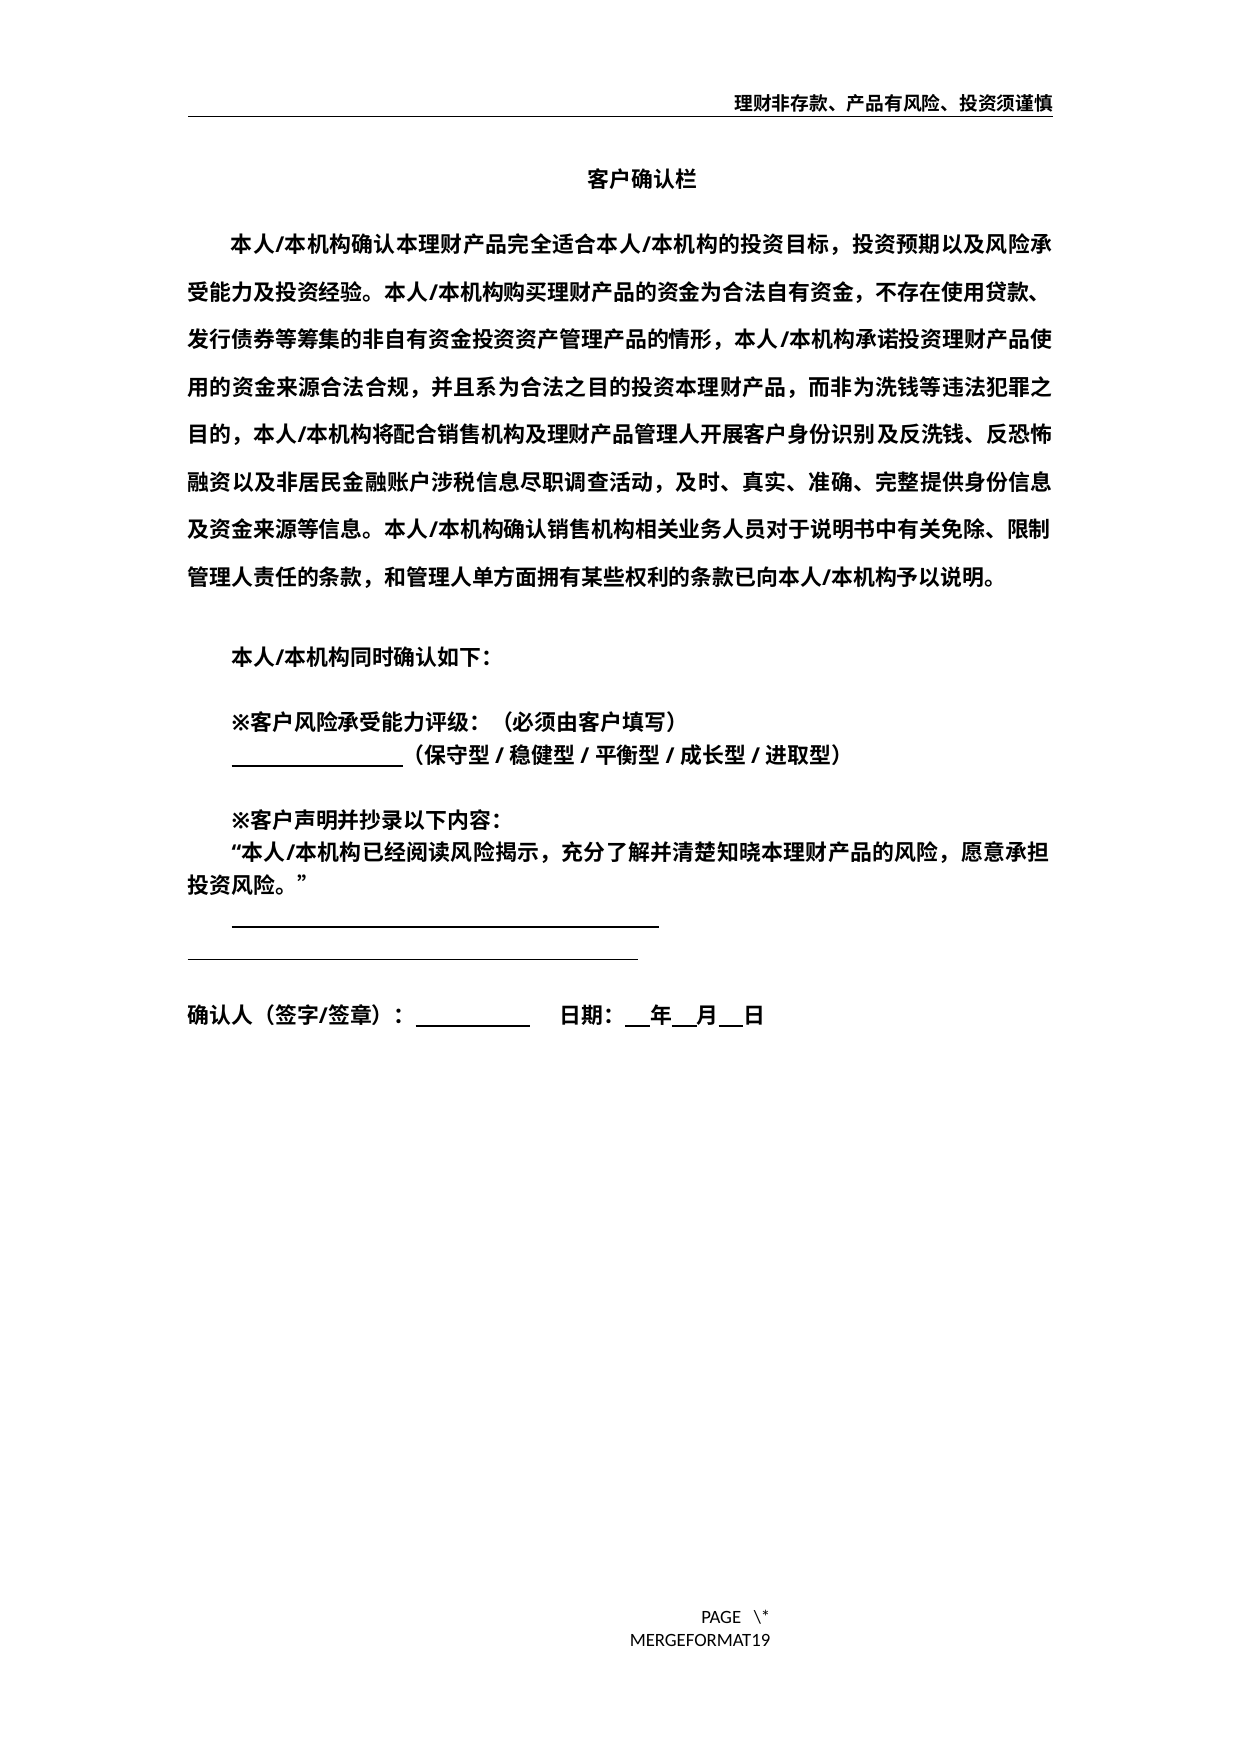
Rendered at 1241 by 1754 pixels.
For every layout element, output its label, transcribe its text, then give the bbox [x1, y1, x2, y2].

text 本人/本机构确认本理财产品完全适合本人/本机构的投资目标，投资预期以及风险承受能力及投资经验。本人/本机构购买理财产品的资金为合法自有资金，不存在使用贷款、发行债券等筹集的非自有资金投资资产管理产品的情形，本人/本机构承诺投资理财产品使用的资金来源合法合规，并且系为合法之目的投资本理财产品，而非为洗钱等违法犯罪之目的，本人/本机构将配合销售机构及理财产品管理人开展客户身份识别及反洗钱、反恐怖融资以及非居民金融账户涉税信息尽职调查活动，及时、真实、准确、完整提供身份信息及资金来源等信息。本人/本机构确认销售机构相关业务人员对于说明书中有关免除、限制管理人责任的条款，和管理人单方面拥有某些权利的条款已向本人/本机构予以说明。 [187, 227, 1053, 592]
text 客户确认栏 [187, 162, 1053, 194]
text 确认人（签字/签章）： 日期： 年 月 日 [187, 998, 1053, 1030]
text ※客户风险承受能力评级：（必须由客户填写） [187, 705, 1053, 738]
text ※客户声明并抄录以下内容： [187, 803, 1053, 835]
text （保守型 / 稳健型 / 平衡型 / 成长型 / 进取型） [187, 738, 1053, 770]
text 本人/本机构同时确认如下： [187, 640, 1053, 673]
text “本人/本机构已经阅读风险揭示，充分了解并清楚知晓本理财产品的风险，愿意承担投资风险。” [187, 835, 1053, 900]
